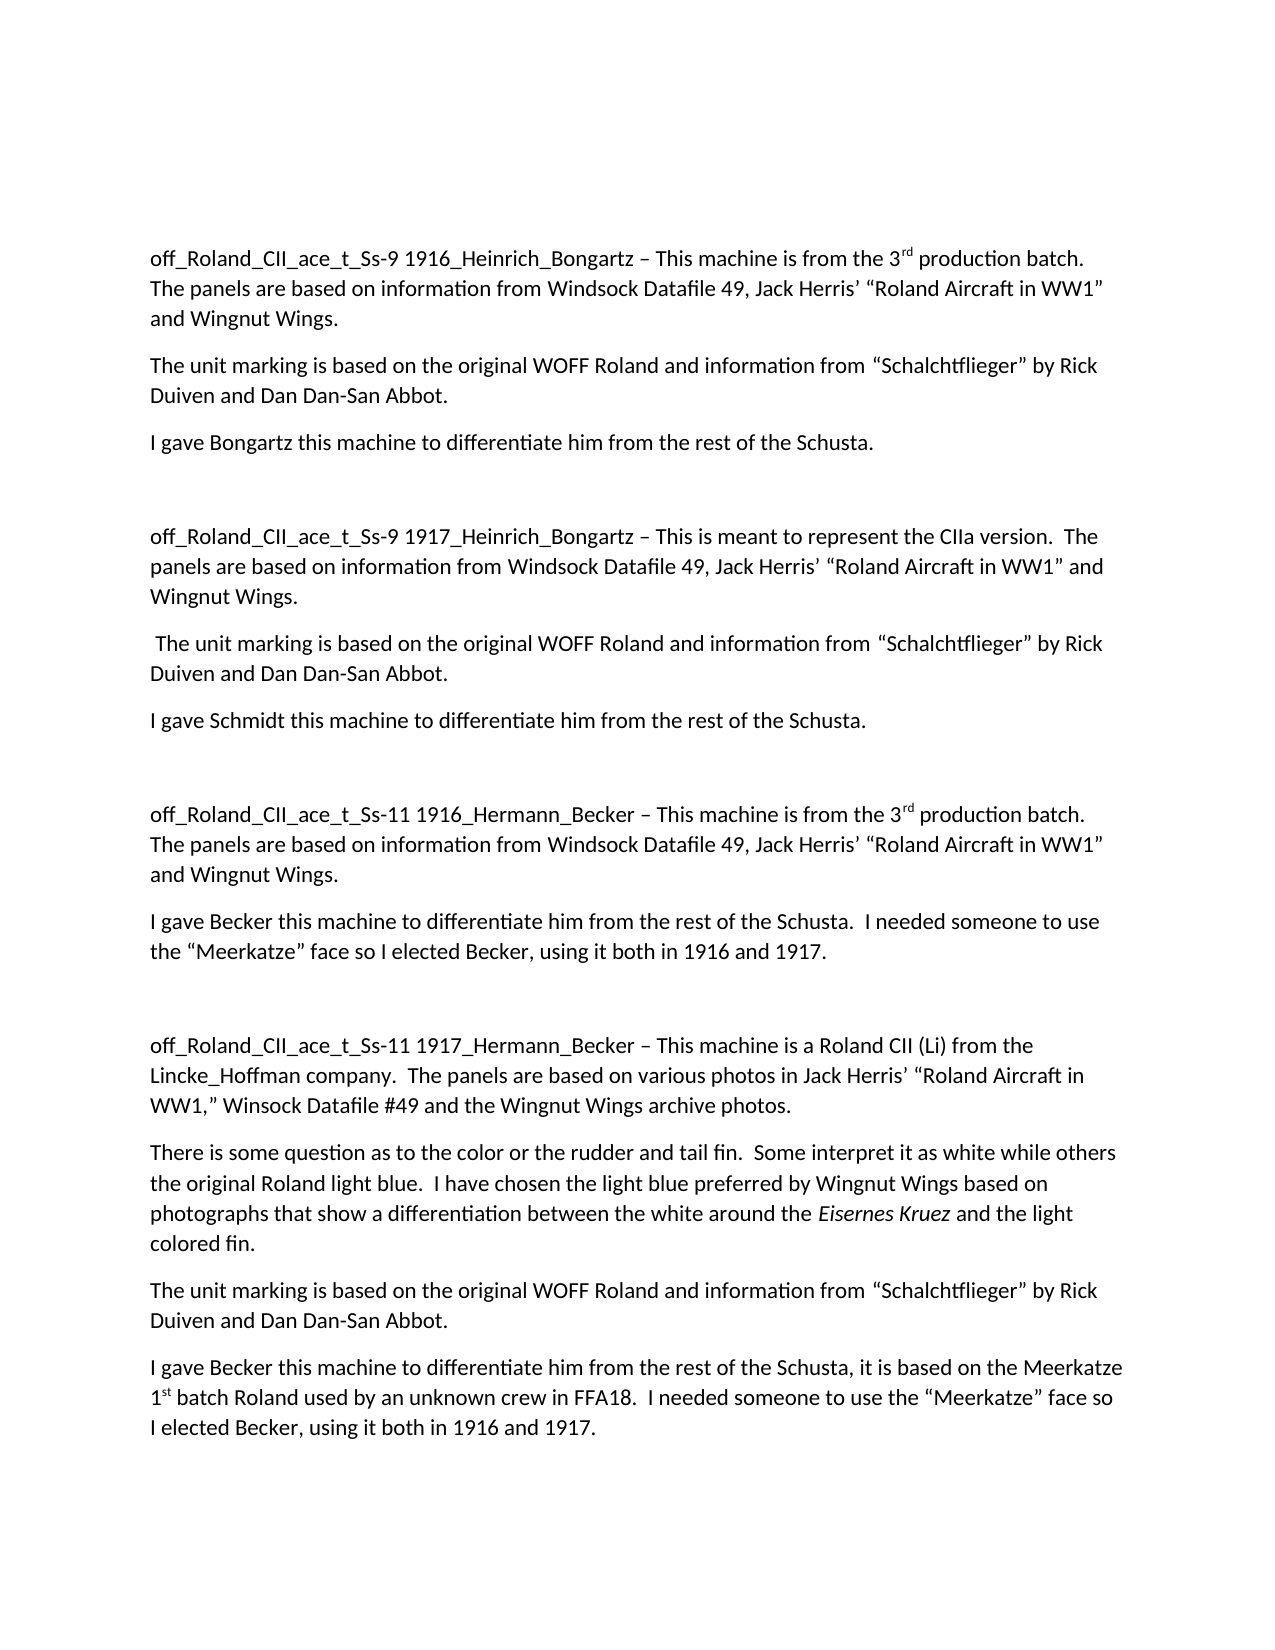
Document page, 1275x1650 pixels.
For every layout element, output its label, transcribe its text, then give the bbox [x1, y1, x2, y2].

text off_Roland_CII_ace_t_Ss-9 1917_Heinrich_Bongartz – This is meant to represent the CIIa version. The panels are based on information from Windsock Datafile 49, Jack Herris’ “Roland Aircraft in WW1” and Wingnut Wings. [150, 522, 1125, 610]
text The unit marking is based on the original WOFF Roland and information from “Schalchtflieger” by Rick Duiven and Dan Dan-San Abbot. [150, 351, 1125, 409]
text I gave Becker this machine to differentiate him from the rest of the Schusta, it is based on the Meerkatze 1st batch Roland used by an unknown crew in FFA18. I needed someone to use the “Meerkatze” face so I elected Becker, using it both in 1916 and 1917. [150, 1353, 1125, 1442]
text I gave Becker this machine to differentiate him from the rest of the Schusta. I needed someone to use the “Meerkatze” face so I elected Becker, using it both in 1916 and 1917. [150, 907, 1125, 966]
text I gave Schmidt this machine to differentiate him from the rest of the Schusta. [150, 706, 1125, 734]
text There is some question as to the color or the rudder and tail fin. Some interpret it as white while others the original Roland light blue. I have chosen the light blue preferred by Wingnut Wings based on photographs that show a differentiation between the white around the Eisernes Kruez and the light colored fin. [150, 1138, 1125, 1257]
text The unit marking is based on the original WOFF Roland and information from “Schalchtflieger” by Rick Duiven and Dan Dan-San Abbot. [150, 1276, 1125, 1334]
text off_Roland_CII_ace_t_Ss-11 1917_Hermann_Becker – This machine is a Roland CII (Li) from the Lincke_Hoffman company. The panels are based on various photos in Jack Herris’ “Roland Aircraft in WW1,” Winsock Datafile #49 and the Wingnut Wings archive photos. [150, 1031, 1125, 1120]
text I gave Bongartz this machine to differentiate him from the rest of the Schusta. [150, 428, 1125, 456]
text off_Roland_CII_ace_t_Ss-9 1916_Heinrich_Bongartz – This machine is from the 3rd production batch. The panels are based on information from Windsock Datafile 49, Jack Herris’ “Roland Aircraft in WW1” and Wingnut Wings. [150, 244, 1125, 332]
text off_Roland_CII_ace_t_Ss-11 1916_Hermann_Becker – This machine is from the 3rd production batch. The panels are based on information from Windsock Datafile 49, Jack Herris’ “Roland Aircraft in WW1” and Wingnut Wings. [150, 800, 1125, 888]
text The unit marking is based on the original WOFF Roland and information from “Schalchtflieger” by Rick Duiven and Dan Dan-San Abbot. [150, 629, 1125, 687]
